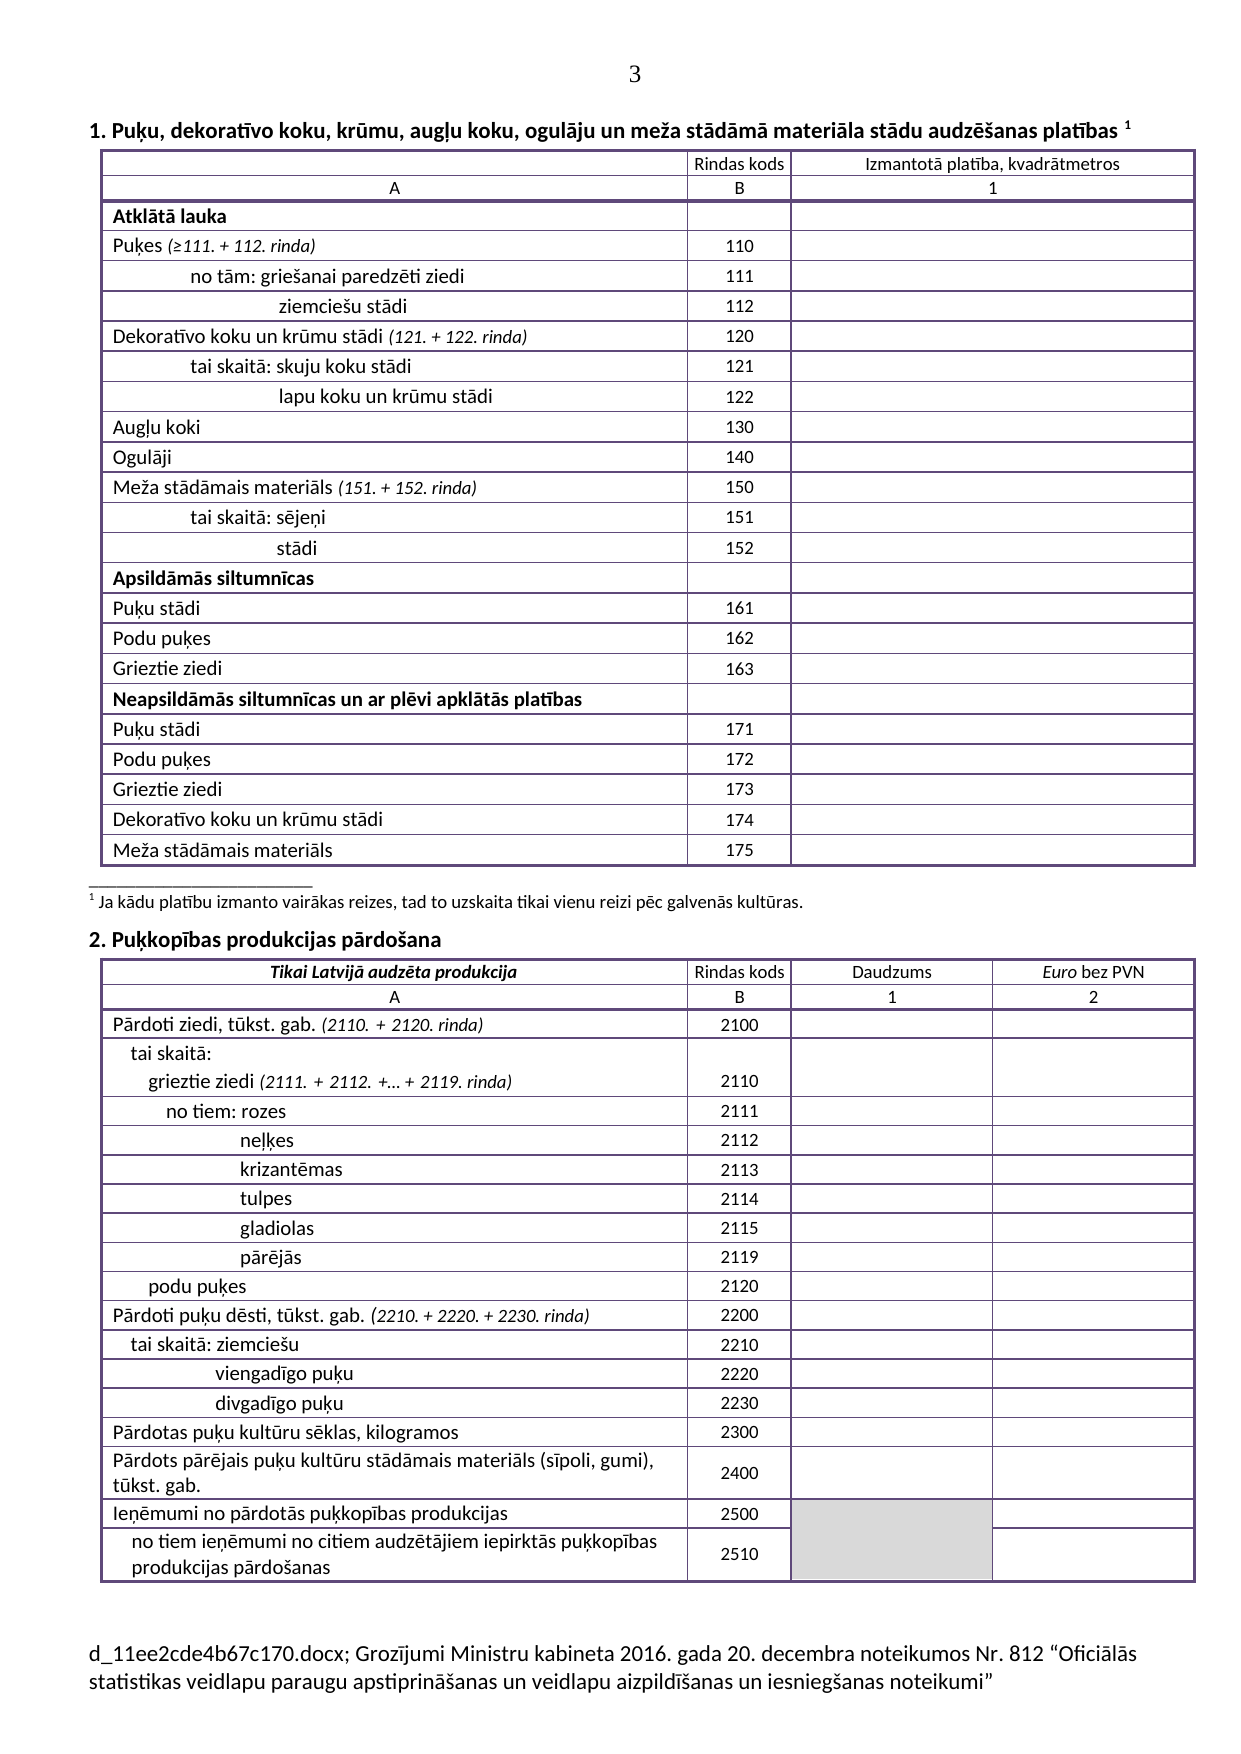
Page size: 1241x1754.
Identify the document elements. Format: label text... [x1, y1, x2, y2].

table_cell [792, 563, 1193, 592]
table_cell A [103, 176, 687, 199]
table_cell Neapsildāmās siltumnīcas un ar plēvi apklātās platības [103, 684, 687, 713]
table_cell [993, 1011, 1193, 1037]
table_cell [792, 322, 1193, 350]
table_cell Grieztie ziedi [103, 654, 687, 683]
table_cell [993, 1272, 1193, 1300]
table_cell [688, 1039, 790, 1066]
table_cell podu puķes [103, 1272, 687, 1300]
table_cell [993, 1529, 1193, 1579]
table_header Rindas kods [688, 152, 790, 175]
table_cell [993, 1066, 1193, 1096]
table_cell 161 [688, 594, 790, 622]
table_cell 2200 [688, 1301, 790, 1329]
table_cell gladiolas [103, 1214, 687, 1241]
table_cell 2120 [688, 1272, 790, 1300]
table_cell Podu puķes [103, 624, 687, 652]
table_cell 1 [792, 985, 992, 1008]
table_cell 175 [688, 835, 790, 864]
table_cell 172 [688, 745, 790, 773]
table_header Euro bez PVN [993, 961, 1193, 983]
table_cell [993, 1389, 1193, 1416]
table_cell [993, 1331, 1193, 1358]
table_cell [792, 503, 1193, 532]
table_cell neļķes [103, 1126, 687, 1154]
table_cell 2230 [688, 1389, 790, 1416]
table_cell krizantēmas [103, 1156, 687, 1183]
table_cell tulpes [103, 1185, 687, 1212]
table_cell [688, 684, 790, 713]
table_cell 2510 [688, 1529, 790, 1579]
table_cell [792, 594, 1193, 622]
table_cell [792, 533, 1193, 562]
table_cell [993, 1185, 1193, 1212]
table_cell Dekoratīvo koku un krūmu stādi (121. + 122. rinda) [103, 322, 687, 350]
table_cell Meža stādāmais materiāls [103, 835, 687, 864]
table_cell Pārdoti puķu dēsti, tūkst. gab. (2210. + 2220. + 2230. rinda) [103, 1301, 687, 1329]
table_cell [792, 1360, 992, 1387]
table_cell Meža stādāmais materiāls (151. + 152. rinda) [103, 473, 687, 501]
table_cell 162 [688, 624, 790, 652]
table_cell [792, 715, 1193, 743]
table_cell Augļu koki [103, 412, 687, 441]
table_cell [792, 654, 1193, 683]
table_cell [792, 1447, 992, 1498]
table_cell [993, 1097, 1193, 1125]
table_cell [792, 1331, 992, 1358]
table_cell [993, 1039, 1193, 1066]
table_cell tai skaitā: ziemciešu [103, 1331, 687, 1358]
table_cell Pārdots pārējais puķu kultūru stādāmais materiāls (sīpoli, gumi), tūkst. gab. [103, 1447, 687, 1498]
table_cell 163 [688, 654, 790, 683]
table_cell 150 [688, 473, 790, 501]
text 1. Puķu, dekoratīvo koku, krūmu, augļu koku, ogulāju un meža stādāmā materiāla stādu audzēšanas platības 1 [89, 117, 1181, 144]
table_header [103, 152, 687, 175]
table_cell 173 [688, 775, 790, 803]
table_cell [993, 1156, 1193, 1183]
table_cell [792, 805, 1193, 834]
table_cell 2115 [688, 1214, 790, 1241]
table_cell no tiem: rozes [103, 1097, 687, 1125]
table_cell [792, 1156, 992, 1183]
table_cell 171 [688, 715, 790, 743]
table_cell [792, 292, 1193, 320]
text ________________________ [89, 867, 1181, 890]
table_cell [792, 412, 1193, 441]
text 2. Puķkopības produkcijas pārdošana [89, 925, 1181, 953]
table_cell 120 [688, 322, 790, 350]
table_cell Apsildāmās siltumnīcas [103, 563, 687, 592]
table_cell [792, 1389, 992, 1416]
table_cell tai skaitā: [103, 1039, 687, 1066]
table_cell [792, 231, 1193, 260]
table_cell Podu puķes [103, 745, 687, 773]
table_cell [792, 1185, 992, 1212]
table_cell stādi [103, 533, 687, 562]
table_cell 2112 [688, 1126, 790, 1154]
table_cell B [688, 985, 790, 1008]
table_cell B [688, 176, 790, 199]
table_cell [993, 1418, 1193, 1446]
table_header Rindas kods [688, 961, 790, 983]
table_cell [792, 382, 1193, 411]
table_header Izmantotā platība, kvadrātmetros [792, 152, 1193, 175]
table_cell 152 [688, 533, 790, 562]
table_cell [792, 1301, 992, 1329]
table_cell pārējās [103, 1243, 687, 1271]
table_cell Ieņēmumi no pārdotās puķkopības produkcijas [103, 1500, 687, 1527]
table_header Tikai Latvijā audzēta produkcija [103, 961, 687, 983]
table_cell [792, 261, 1193, 290]
table_cell 2210 [688, 1331, 790, 1358]
table_cell Atklātā lauka [103, 203, 687, 229]
table_cell Dekoratīvo koku un krūmu stādi [103, 805, 687, 834]
table_cell [792, 1039, 992, 1066]
table_cell [792, 473, 1193, 501]
table_cell Pārdotas puķu kultūru sēklas, kilogramos [103, 1418, 687, 1446]
table_cell Pārdoti ziedi, tūkst. gab. (2110. + 2120. rinda) [103, 1011, 687, 1037]
table_cell [792, 1418, 992, 1446]
table_cell Puķes (≥111. + 112. rinda) [103, 231, 687, 260]
table_cell 122 [688, 382, 790, 411]
table_cell 174 [688, 805, 790, 834]
table_cell [688, 563, 790, 592]
table_cell [792, 1066, 992, 1096]
table_cell 2 [993, 985, 1193, 1008]
table_cell 2300 [688, 1418, 790, 1446]
table_cell [792, 684, 1193, 713]
table_cell [993, 1126, 1193, 1154]
table_cell [792, 1243, 992, 1271]
table_cell viengadīgo puķu [103, 1360, 687, 1387]
table_cell [993, 1500, 1193, 1527]
table_cell 130 [688, 412, 790, 441]
table_cell Ogulāji [103, 443, 687, 471]
table_cell [993, 1301, 1193, 1329]
table_cell lapu koku un krūmu stādi [103, 382, 687, 411]
table_cell 140 [688, 443, 790, 471]
table_cell 2400 [688, 1447, 790, 1498]
table_cell [792, 1500, 992, 1527]
table_cell [792, 745, 1193, 773]
table_cell 2113 [688, 1156, 790, 1183]
table_cell [792, 1527, 992, 1579]
table_cell [792, 835, 1193, 864]
table_cell 2500 [688, 1500, 790, 1527]
table_cell 2114 [688, 1185, 790, 1212]
table_cell tai skaitā: sējeņi [103, 503, 687, 532]
table_cell [792, 1126, 992, 1154]
table_cell [792, 1011, 992, 1037]
table_cell [688, 203, 790, 229]
table_cell 2220 [688, 1360, 790, 1387]
table_cell [792, 1272, 992, 1300]
table_cell 112 [688, 292, 790, 320]
table_cell [792, 443, 1193, 471]
table_cell 2100 [688, 1011, 790, 1037]
table_cell ziemciešu stādi [103, 292, 687, 320]
table_cell no tām: griešanai paredzēti ziedi [103, 261, 687, 290]
table_cell [792, 624, 1193, 652]
table_cell 2119 [688, 1243, 790, 1271]
table_cell 121 [688, 352, 790, 381]
table_cell [993, 1214, 1193, 1241]
table_cell [792, 1097, 992, 1125]
table_cell Puķu stādi [103, 594, 687, 622]
table_cell 110 [688, 231, 790, 260]
table_cell 2110 [688, 1066, 790, 1096]
table_cell [993, 1447, 1193, 1498]
table_cell no tiem ieņēmumi no citiem audzētājiem iepirktās puķkopības produkcijas pārdošanas [103, 1529, 687, 1579]
table_cell 2111 [688, 1097, 790, 1125]
table_cell divgadīgo puķu [103, 1389, 687, 1416]
table_cell 111 [688, 261, 790, 290]
table_cell [993, 1360, 1193, 1387]
table_cell [993, 1243, 1193, 1271]
table_cell [792, 352, 1193, 381]
table_cell [792, 775, 1193, 803]
table_cell [792, 1214, 992, 1241]
table_cell grieztie ziedi (2111. + 2112. +… + 2119. rinda) [103, 1066, 687, 1096]
table_cell 151 [688, 503, 790, 532]
table_header Daudzums [792, 961, 992, 983]
text 1 Ja kādu platību izmanto vairākas reizes, tad to uzskaita tikai vienu reizi pēc galvenās kultūras. [89, 890, 1181, 913]
table_cell [792, 203, 1193, 229]
table_cell Grieztie ziedi [103, 775, 687, 803]
table_cell tai skaitā: skuju koku stādi [103, 352, 687, 381]
table_cell Puķu stādi [103, 715, 687, 743]
table_cell A [103, 985, 687, 1008]
table_cell 1 [792, 176, 1193, 199]
